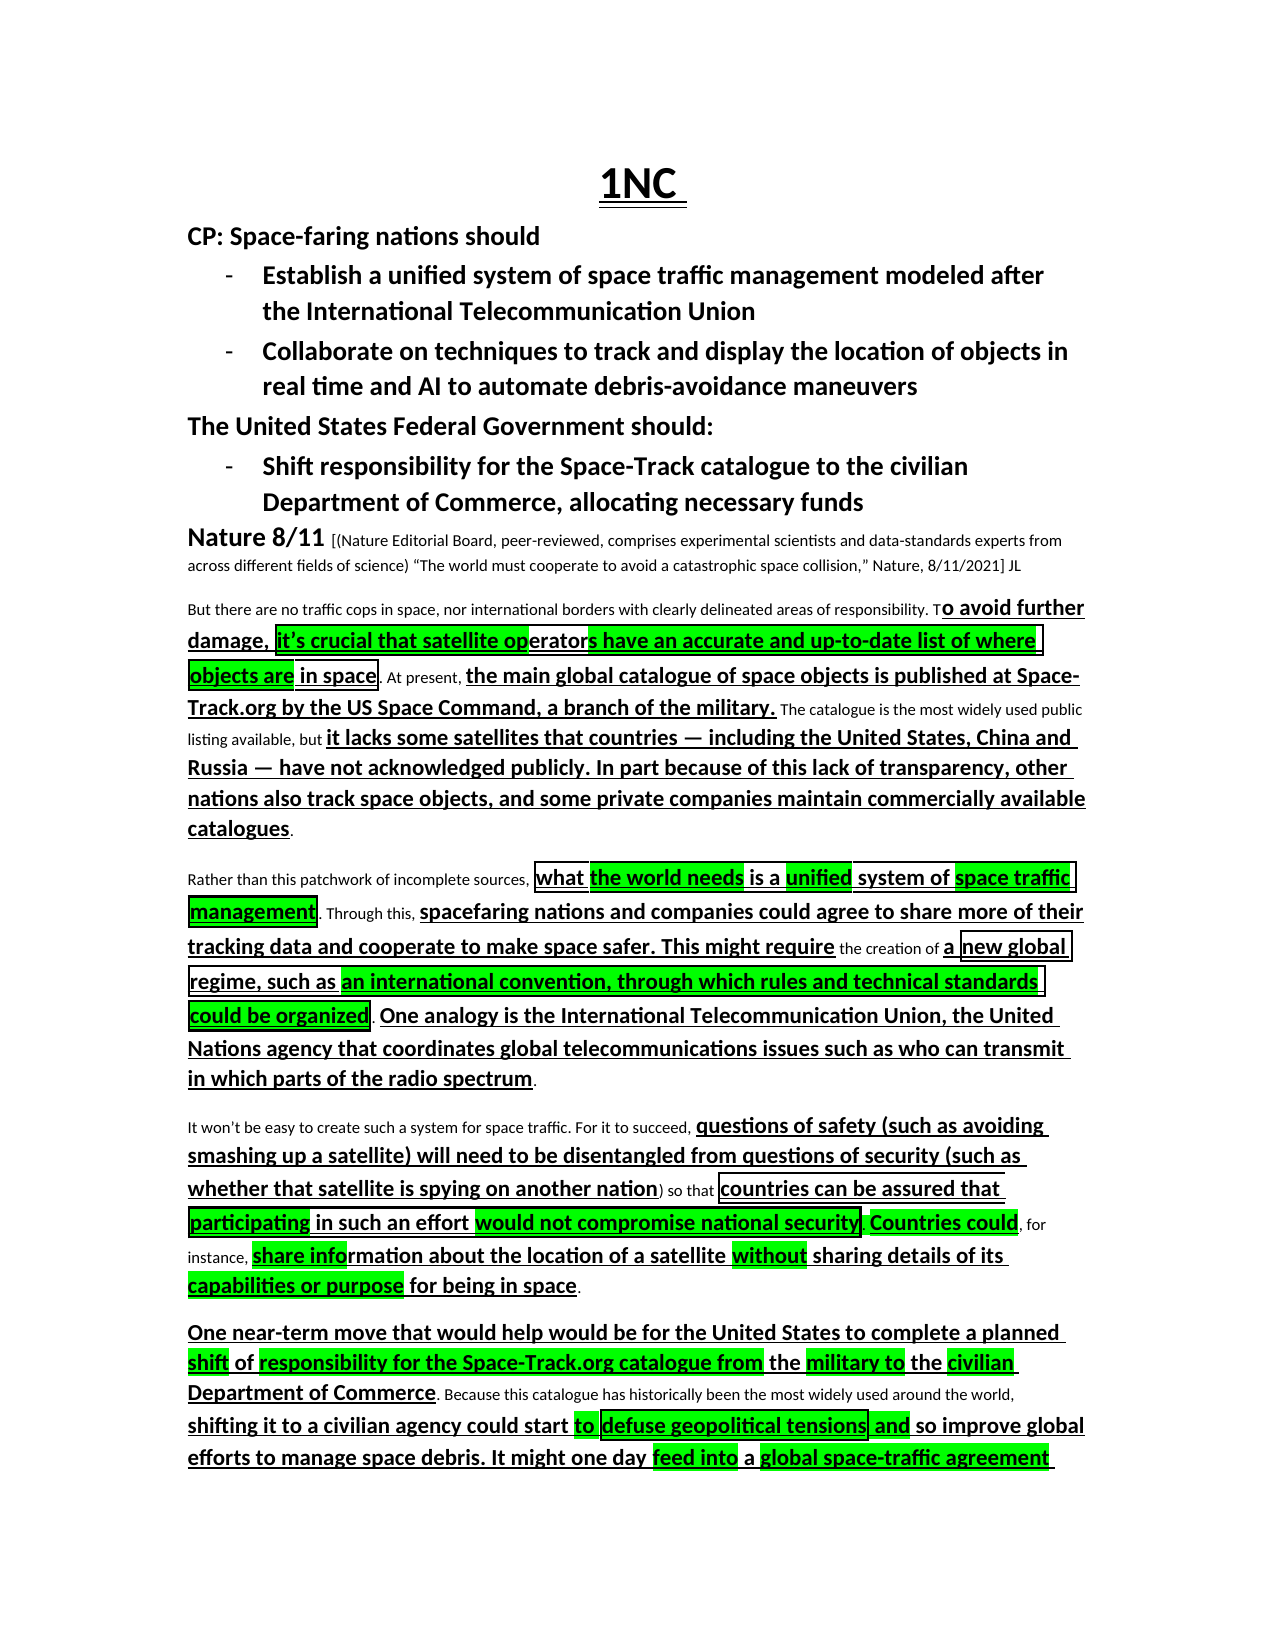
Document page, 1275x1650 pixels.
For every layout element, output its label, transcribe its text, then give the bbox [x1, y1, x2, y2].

text Nature 8/11 [(Nature Editorial Board, peer-reviewed, comprises experimental scientists and data-standards experts from across different fields of science) “The world must cooperate to avoid a catastrophic space collision,” Nature, 8/11/2021] JL [187, 520, 1087, 575]
text But there are no traffic cops in space, nor international borders with clearly delineated areas of responsibility. To avoid further damage, it’s crucial that satellite operators have an accurate and up-to-date list of where objects are in space. At present, the main global catalogue of space objects is published at Space-Track.org by the US Space Command, a branch of the military. The catalogue is the most widely used public listing available, but it lacks some satellites that countries — including the United States, China and Russia — have not acknowledged publicly. In part because of this lack of transparency, other nations also track space objects, and some private companies maintain commercially available catalogues. [187, 593, 1087, 842]
subtitle Collaborate on techniques to track and display the location of objects in real time and AI to automate debris-avoidance maneuvers [225, 334, 1087, 402]
subtitle Establish a unified system of space traffic management modeled after the International Telecommunication Union [225, 258, 1087, 327]
subtitle Shift responsibility for the Space-Track catalogue to the civilian Department of Commerce, allocating necessary funds [225, 449, 1087, 518]
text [187, 1318, 1087, 1471]
text Rather than this patchwork of incomplete sources, what the world needs is a unified system of space traffic management. Through this, spacefaring nations and companies could agree to share more of their tracking data and cooperate to make space safer. This might require the creation of a new global regime, such as an international convention, through which rules and technical standards could be organized. One analogy is the International Telecommunication Union, the United Nations agency that coordinates global telecommunications issues such as who can transmit in which parts of the radio spectrum. [187, 861, 1087, 1092]
text It won’t be easy to create such a system for space traffic. For it to succeed, questions of safety (such as avoiding smashing up a satellite) will need to be disentangled from questions of security (such as whether that satellite is spying on another nation) so that countries can be assured that participating in such an effort would not compromise national security. Countries could, for instance, share information about the location of a satellite without sharing details of its capabilities or purpose for being in space. [187, 1111, 1087, 1299]
subtitle 1NC [187, 154, 1087, 210]
subtitle The United States Federal Government should: [187, 409, 1087, 442]
subtitle CP: Space-faring nations should [187, 219, 1087, 252]
